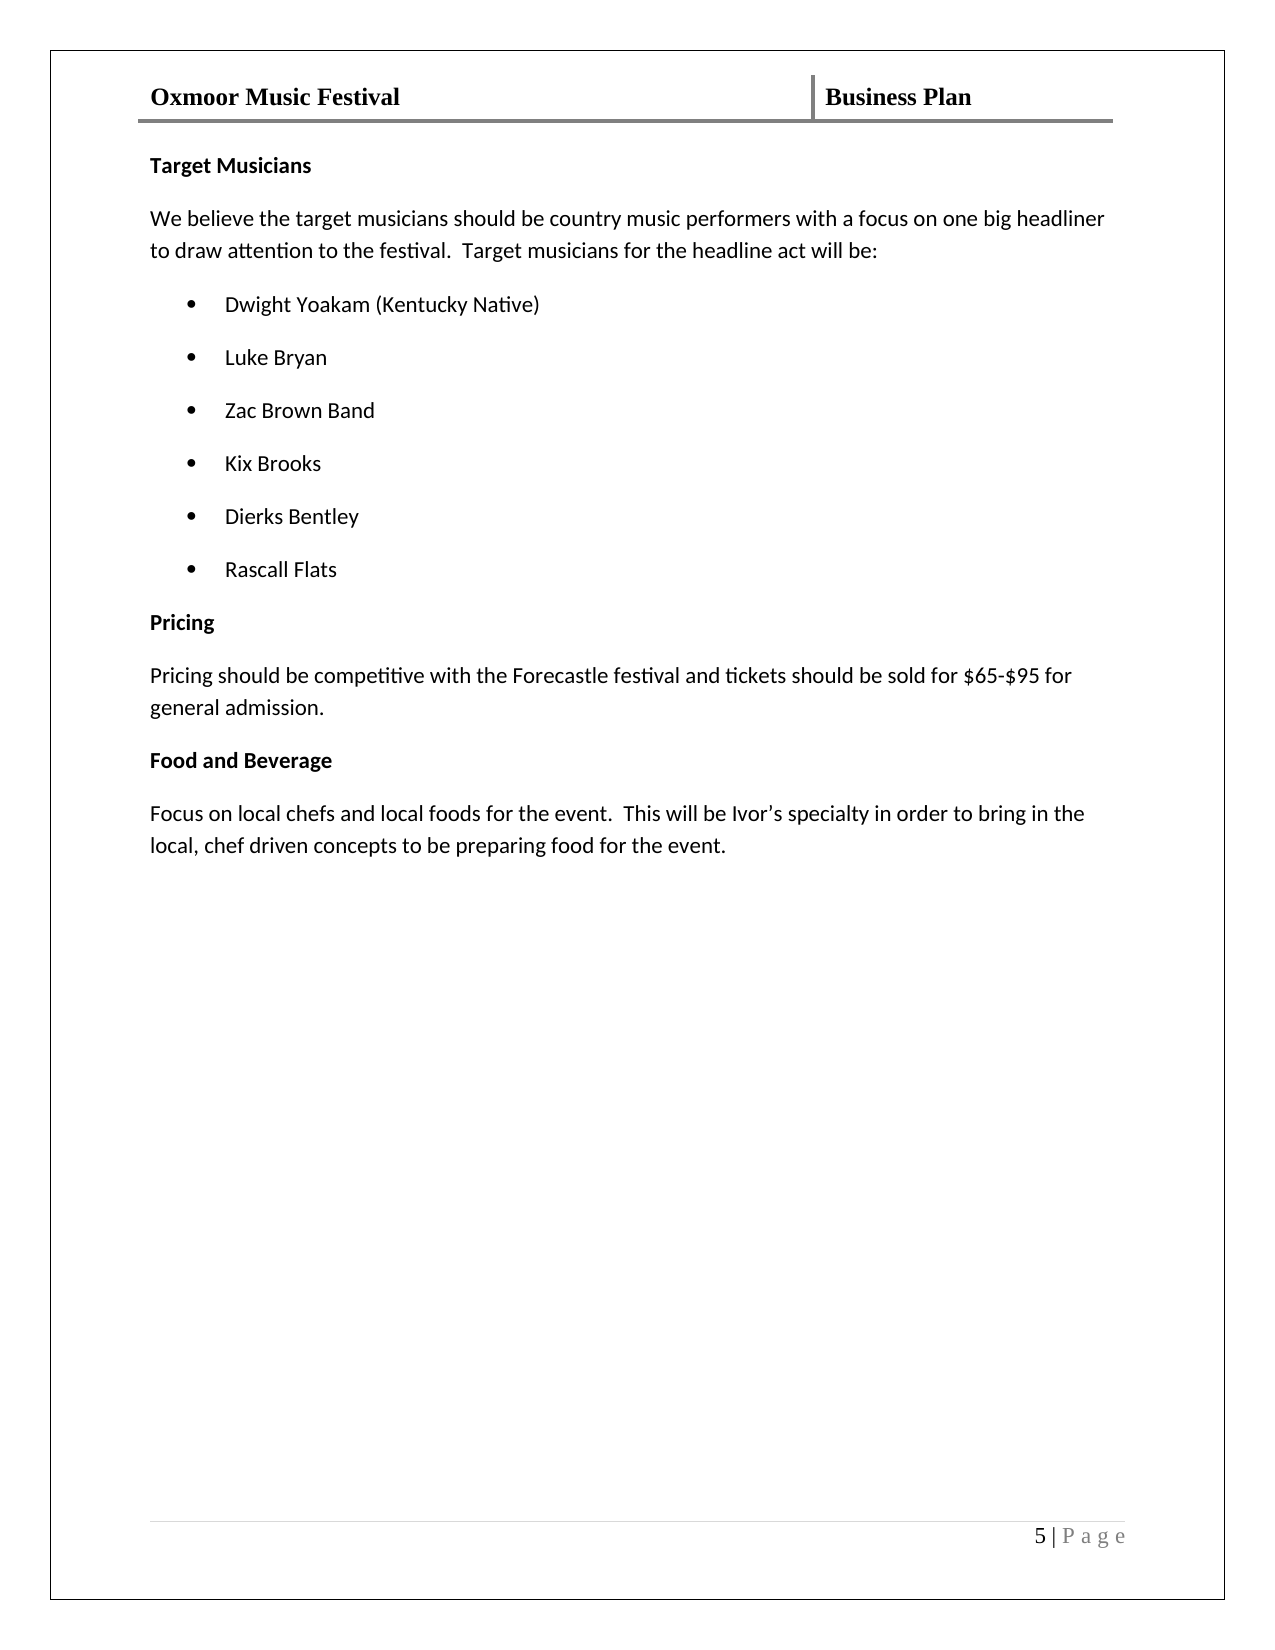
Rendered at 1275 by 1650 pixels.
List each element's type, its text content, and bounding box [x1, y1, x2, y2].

text Pricing should be competitive with the Forecastle festival and tickets should be sold for $65-$95 for general admission. [150, 661, 1125, 721]
list Rascall Flats [187, 555, 1125, 583]
list Dwight Yoakam (Kentucky Native) [187, 290, 1125, 318]
list Luke Bryan [187, 343, 1125, 371]
list Zac Brown Band [187, 396, 1125, 424]
text Pricing [150, 608, 1125, 636]
text Food and Beverage [150, 746, 1125, 774]
text We believe the target musicians should be country music performers with a focus on one big headliner to draw attention to the festival. Target musicians for the headline act will be: [150, 204, 1125, 265]
text Target Musicians [150, 151, 1125, 179]
list Dierks Bentley [187, 502, 1125, 530]
text Focus on local chefs and local foods for the event. This will be Ivor’s specialty in order to bring in the local, chef driven concepts to be preparing food for the event. [150, 799, 1125, 859]
list Kix Brooks [187, 449, 1125, 477]
